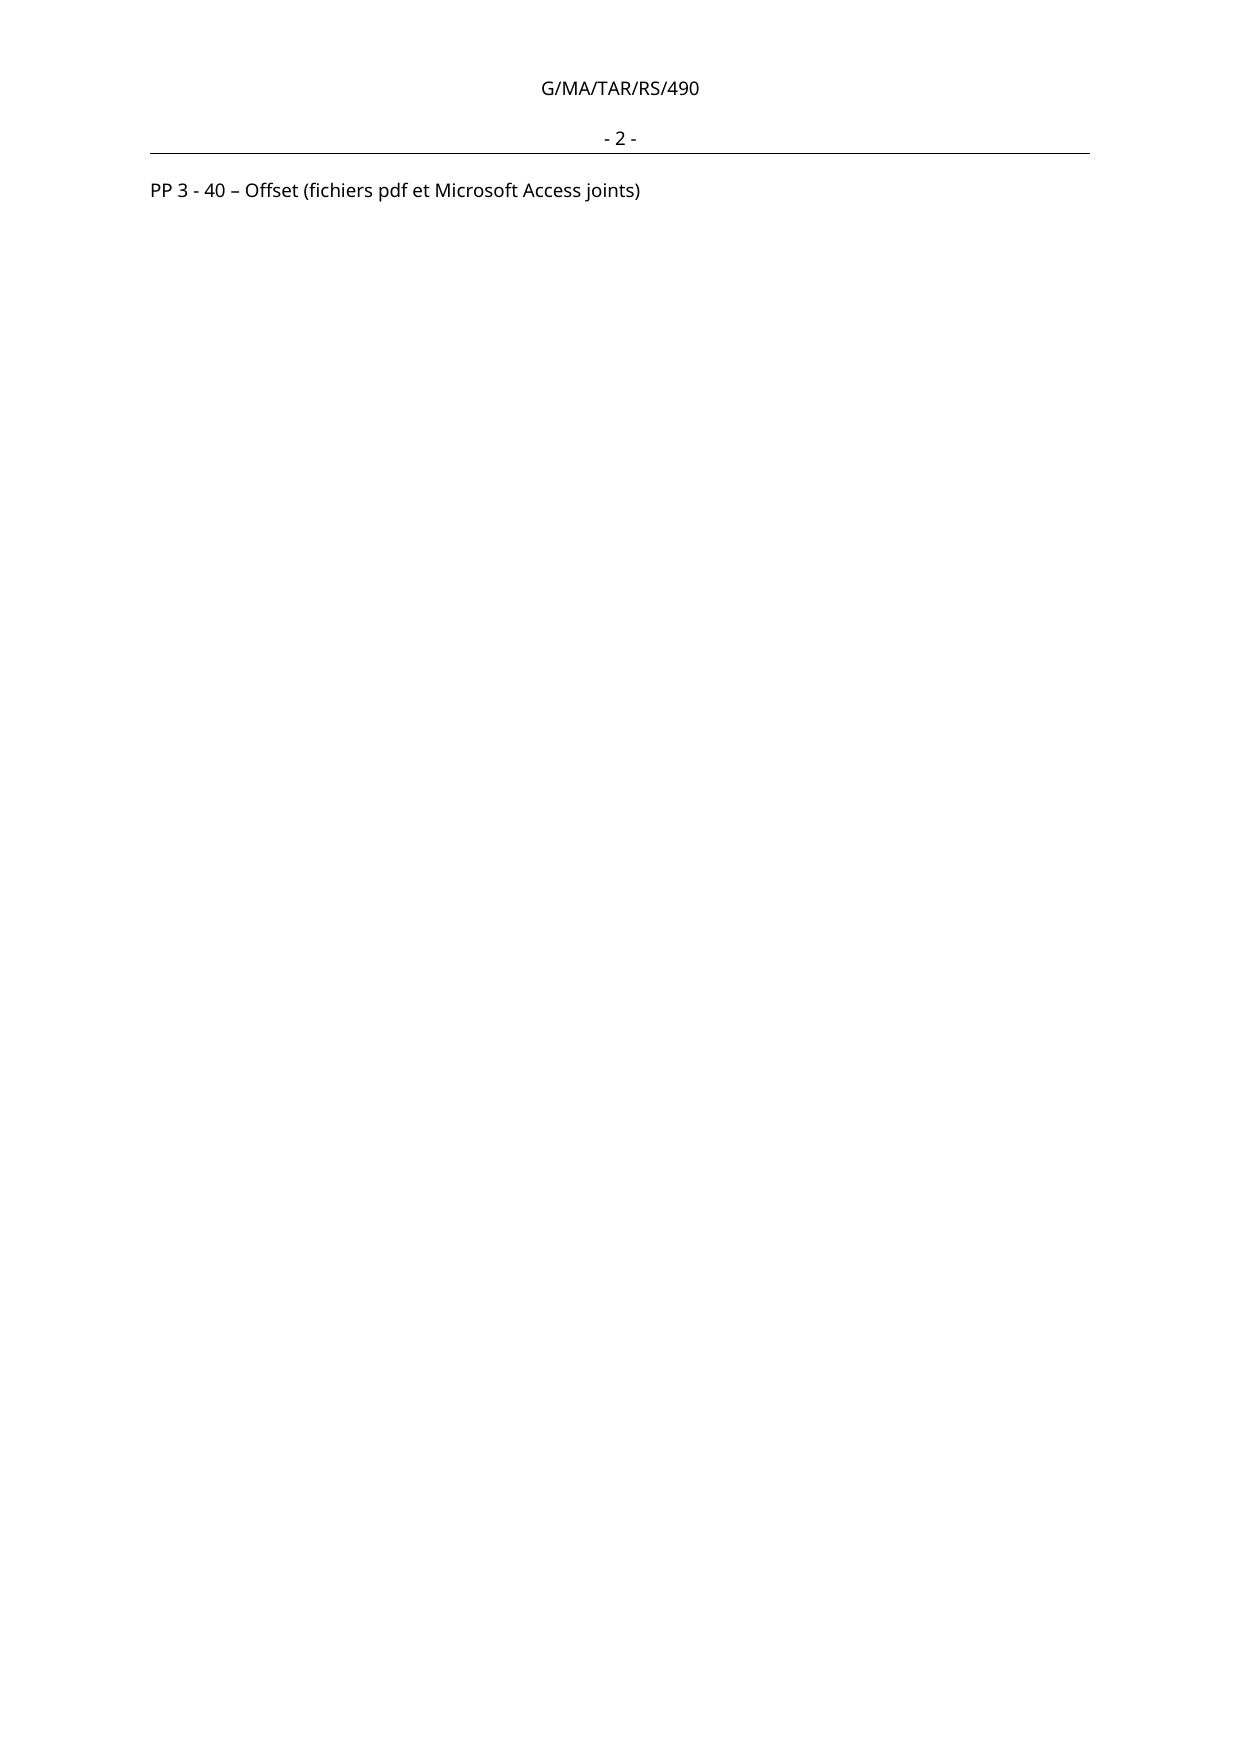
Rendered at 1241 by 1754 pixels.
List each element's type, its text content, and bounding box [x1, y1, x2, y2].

text PP 3 - 40 – Offset (fichiers pdf et Microsoft Access joints) [150, 177, 1090, 203]
